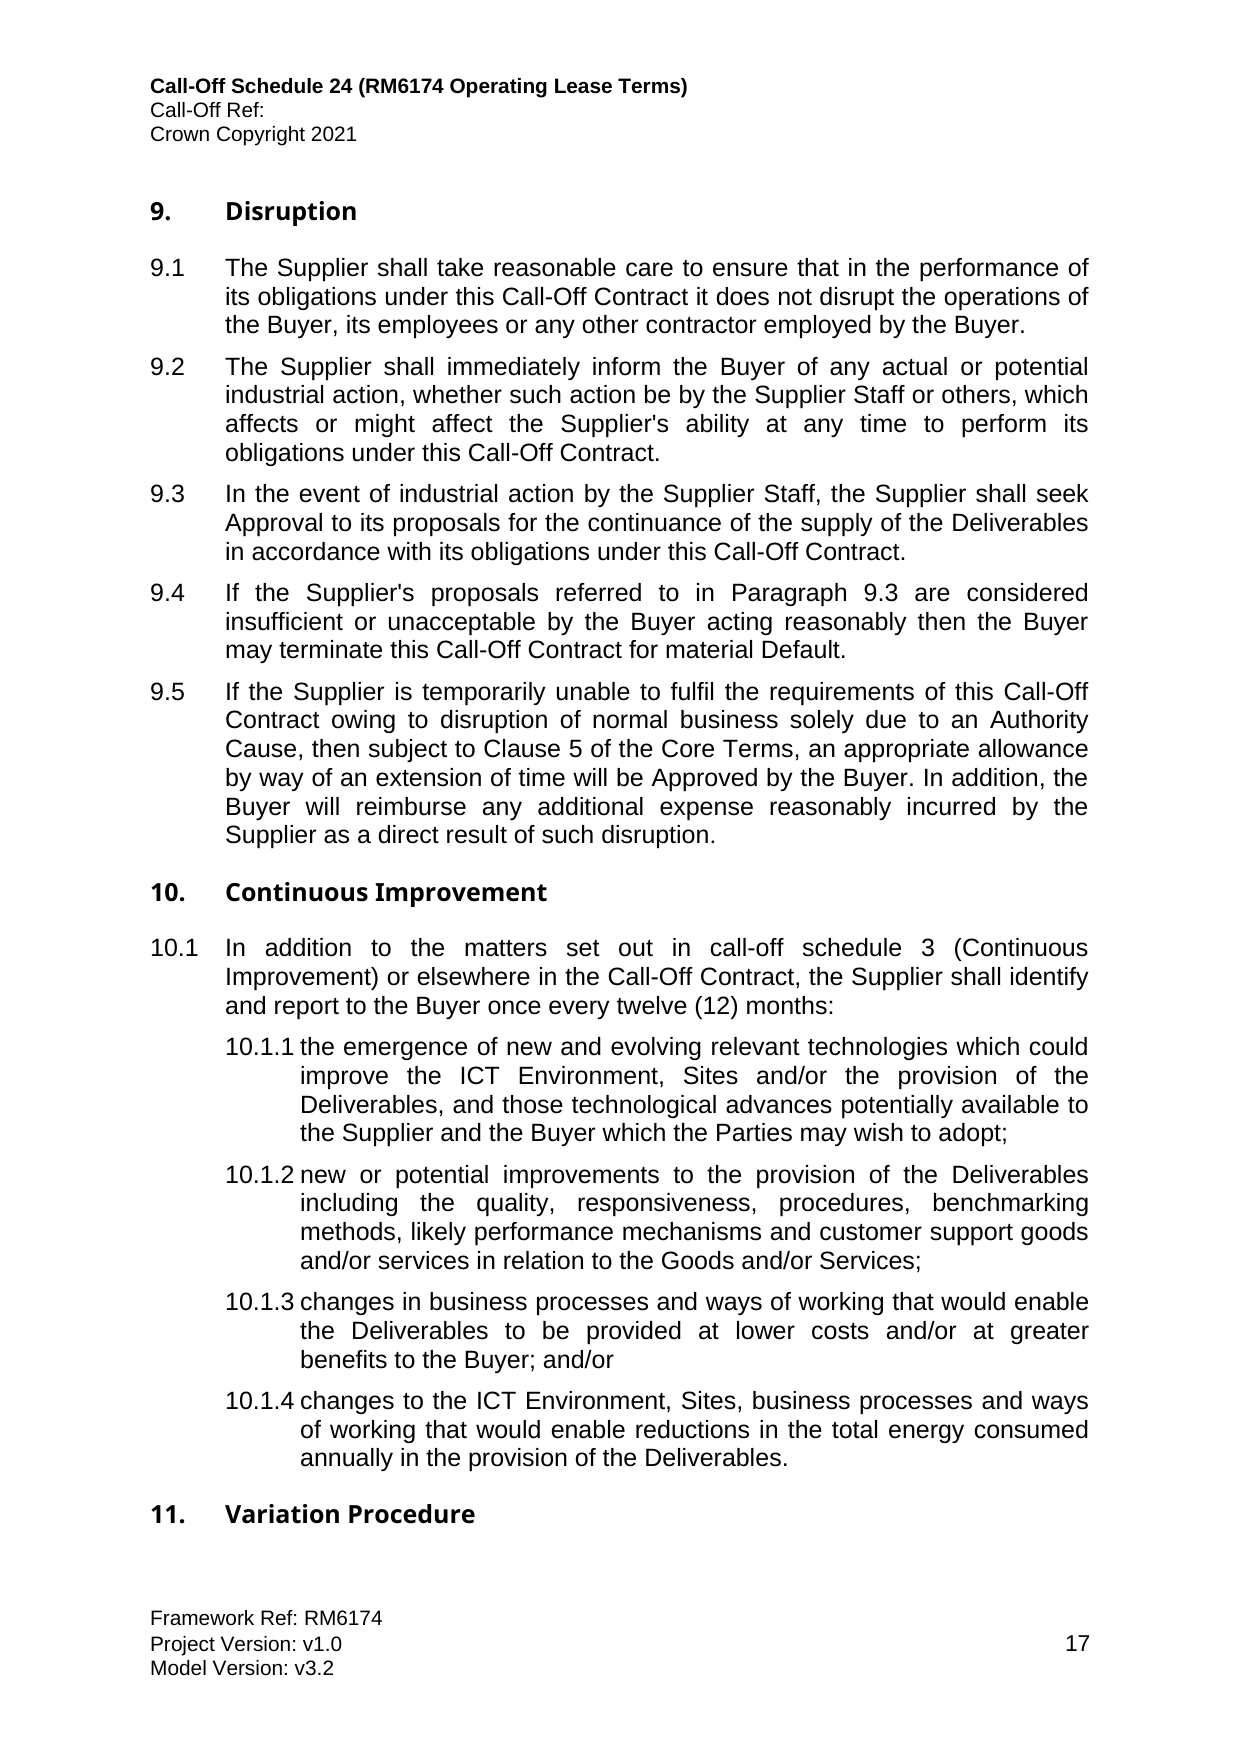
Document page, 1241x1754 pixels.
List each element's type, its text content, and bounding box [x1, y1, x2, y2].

list The Supplier shall take reasonable care to ensure that in the performance of its obligations under this Call-Off Contract it does not disrupt the operations of the Buyer, its employees or any other contractor employed by the Buyer. [150, 253, 1090, 339]
list changes in business processes and ways of working that would enable the Deliverables to be provided at lower costs and/or at greater benefits to the Buyer; and/or [225, 1287, 1090, 1373]
list If the Supplier is temporarily unable to fulfil the requirements of this Call-Off Contract owing to disruption of normal business solely due to an Authority Cause, then subject to Clause 5 of the Core Terms, an appropriate allowance by way of an extension of time will be Approved by the Buyer. In addition, the Buyer will reimburse any additional expense reasonably incurred by the Supplier as a direct result of such disruption. [150, 676, 1090, 849]
list Disruption [150, 194, 1090, 228]
list Continuous Improvement [150, 874, 1090, 908]
list In the event of industrial action by the Supplier Staff, the Supplier shall seek Approval to its proposals for the continuance of the supply of the Deliverables in accordance with its obligations under this Call-Off Contract. [150, 479, 1090, 565]
list The Supplier shall immediately inform the Buyer of any actual or potential industrial action, whether such action be by the Supplier Staff or others, which affects or might affect the Supplier's ability at any time to perform its obligations under this Call-Off Contract. [150, 351, 1090, 466]
list changes to the ICT Environment, Sites, business processes and ways of working that would enable reductions in the total energy consumed annually in the provision of the Deliverables. [225, 1386, 1090, 1472]
list the emergence of new and evolving relevant technologies which could improve the ICT Environment, Sites and/or the provision of the Deliverables, and those technological advances potentially available to the Supplier and the Buyer which the Parties may wish to adopt; [225, 1032, 1090, 1147]
list new or potential improvements to the provision of the Deliverables including the quality, responsiveness, procedures, benchmarking methods, likely performance mechanisms and customer support goods and/or services in relation to the Goods and/or Services; [225, 1160, 1090, 1275]
list Variation Procedure [150, 1497, 1090, 1531]
list If the Supplier's proposals referred to in Paragraph 9.3 are considered insufficient or unacceptable by the Buyer acting reasonably then the Buyer may terminate this Call-Off Contract for material Default. [150, 578, 1090, 664]
list In addition to the matters set out in call-off schedule 3 (Continuous Improvement) or elsewhere in the Call-Off Contract, the Supplier shall identify and report to the Buyer once every twelve (12) months: [150, 933, 1090, 1020]
